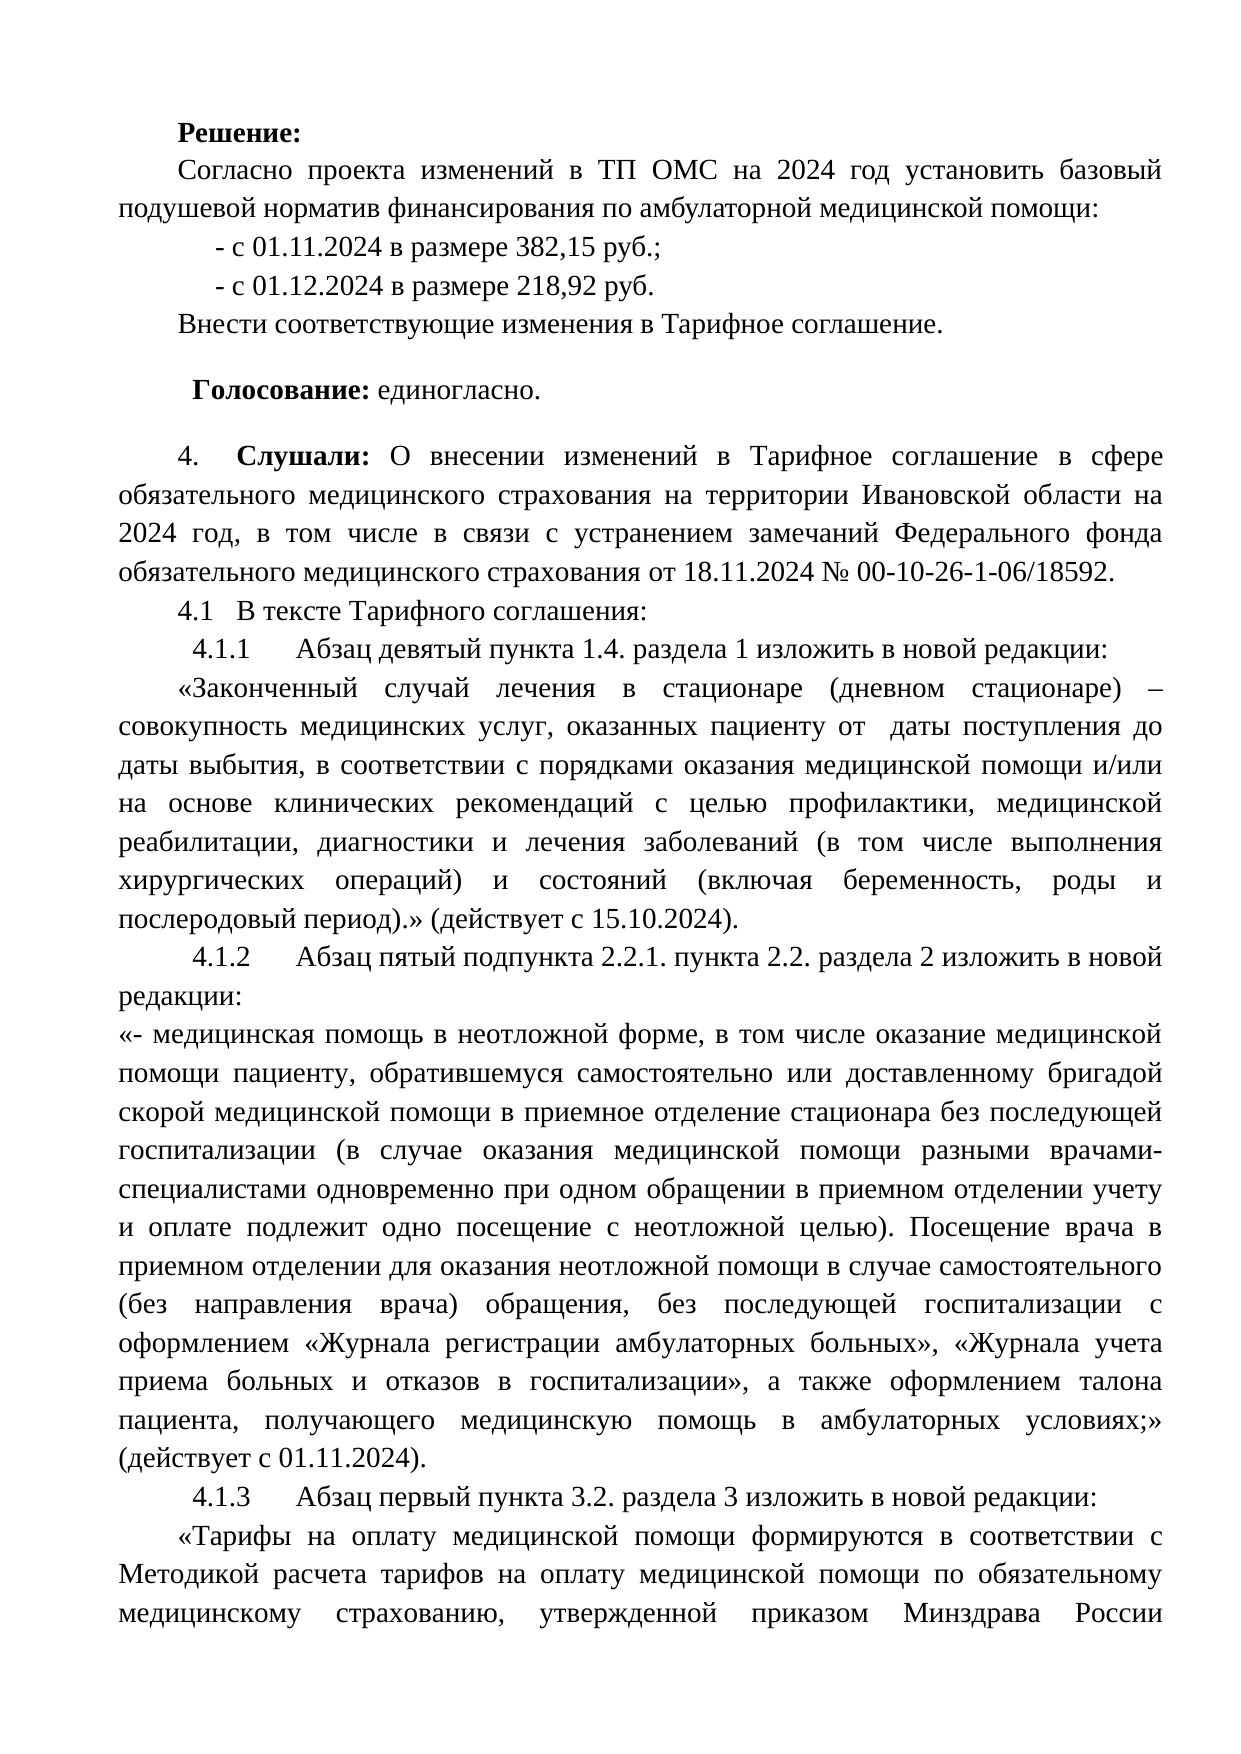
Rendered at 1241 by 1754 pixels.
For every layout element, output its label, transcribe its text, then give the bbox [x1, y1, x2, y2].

list Абзац девятый пункта 1.4. раздела 1 изложить в новой редакции: [118, 631, 1163, 665]
list Абзац пятый подпункта 2.2.1. пункта 2.2. раздела 2 изложить в новой редакции: [118, 939, 1163, 1012]
list Решение: [177, 115, 1163, 149]
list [118, 1518, 1163, 1628]
list Согласно проекта изменений в ТП ОМС на 2024 год установить базовый подушевой норматив финансирования по амбулаторной медицинской помощи: [118, 152, 1163, 224]
list - с 01.11.2024 в размере 382,15 руб.; [215, 229, 1163, 263]
list - с 01.12.2024 в размере 218,92 руб. [215, 268, 1163, 301]
list Слушали: О внесении изменений в Тарифное соглашение в сфере обязательного медицинского страхования на территории Ивановской области на 2024 год, в том числе в связи с устранением замечаний Федерального фонда обязательного медицинского страхования от 18.11.2024 № 00-10-26-1-06/18592. [118, 438, 1163, 588]
text «- медицинская помощь в неотложной форме, в том числе оказание медицинской помощи пациенту, обратившемуся самостоятельно или доставленному бригадой скорой медицинской помощи в приемное отделение стационара без последующей госпитализации (в случае оказания медицинской помощи разными врачами-специалистами одновременно при одном обращении в приемном отделении учету и оплате подлежит одно посещение с неотложной целью). Посещение врача в приемном отделении для оказания неотложной помощи в случае самостоятельного (без направления врача) обращения, без последующей госпитализации с оформлением «Журнала регистрации амбулаторных больных», «Журнала учета приема больных и отказов в госпитализации», а также оформлением талона пациента, получающего медицинскую помощь в амбулаторных условиях;» (действует с 01.11.2024). [118, 1017, 1163, 1474]
list В тексте Тарифного соглашения: [118, 593, 1163, 626]
list Голосование: единогласно. [118, 372, 1163, 406]
text «Законченный случай лечения в стационаре (дневном стационаре) – совокупность медицинских услуг, оказанных пациенту от даты поступления до даты выбытия, в соответствии с порядками оказания медицинской помощи и/или на основе клинических рекомендаций с целью профилактики, медицинской реабилитации, диагностики и лечения заболеваний (в том числе выполнения хирургических операций) и состояний (включая беременность, роды и послеродовый период).» (действует с 15.10.2024). [118, 670, 1163, 934]
list Абзац первый пункта 3.2. раздела 3 изложить в новой редакции: [118, 1479, 1163, 1513]
list Внести соответствующие изменения в Тарифное соглашение. [177, 306, 1163, 340]
